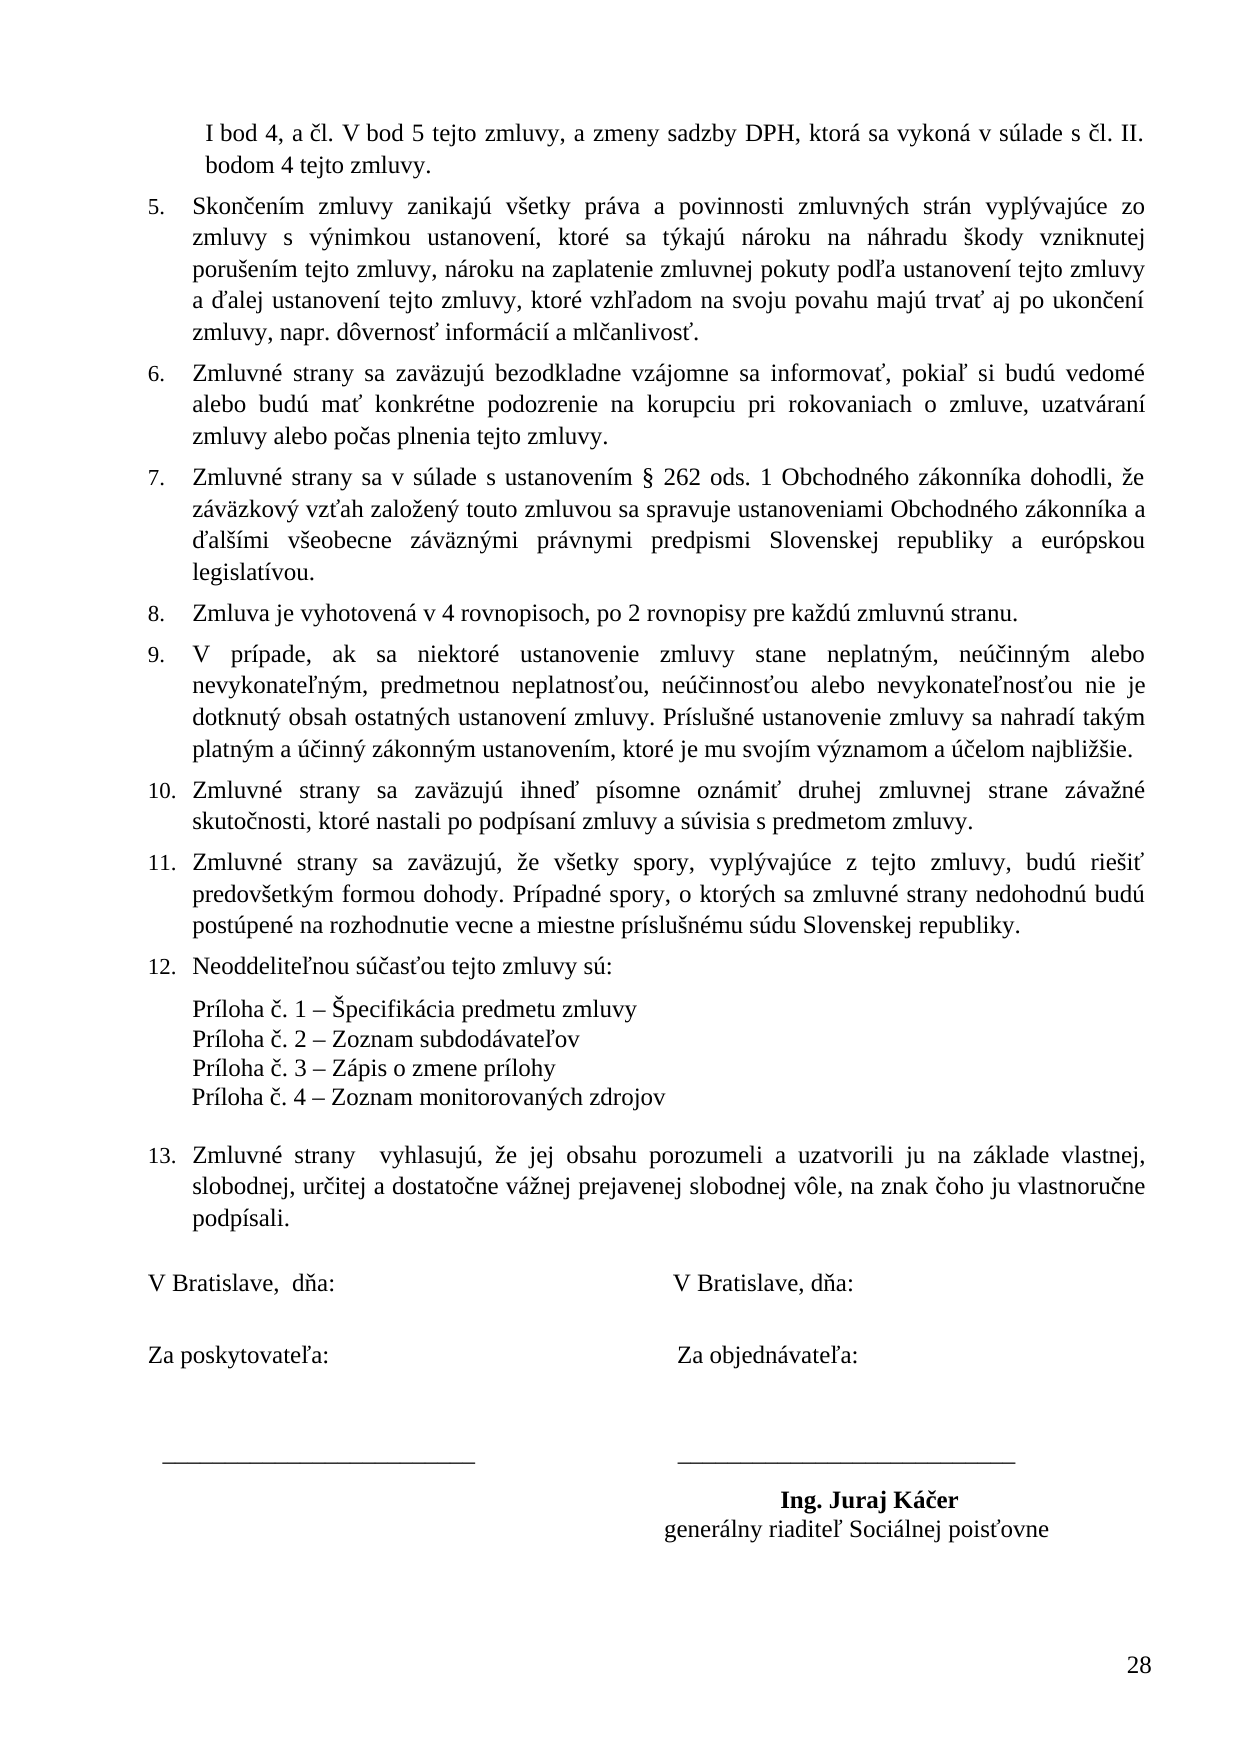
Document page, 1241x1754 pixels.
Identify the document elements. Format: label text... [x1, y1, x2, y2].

list Skončením zmluvy zanikajú všetky práva a povinnosti zmluvných strán vyplývajúce zo zmluvy s výnimkou ustanovení, ktoré sa týkajú nároku na náhradu škody vzniknutej porušením tejto zmluvy, nároku na zaplatenie zmluvnej pokuty podľa ustanovení tejto zmluvy a ďalej ustanovení tejto zmluvy, ktoré vzhľadom na svoju povahu majú trvať aj po ukončení zmluvy, napr. dôvernosť informácií a mlčanlivosť. [148, 191, 1146, 346]
list Zmluva je vyhotovená v 4 rovnopisoch, po 2 rovnopisy pre každú zmluvnú stranu. [148, 598, 1146, 627]
text Za poskytovateľa: Za objednávateľa: [148, 1340, 1152, 1368]
list Neoddeliteľnou súčasťou tejto zmluvy sú: [148, 951, 1146, 980]
list Zmluvné strany vyhlasujú, že jej obsahu porozumeli a uzatvorili ju na základe vlastnej, slobodnej, určitej a dostatočne vážnej prejavenej slobodnej vôle, na znak čoho ju vlastnoručne podpísali. [148, 1140, 1146, 1232]
list Zmluvné strany sa zaväzujú bezodkladne vzájomne sa informovať, pokiaľ si budú vedomé alebo budú mať konkrétne podozrenie na korupciu pri rokovaniach o zmluve, uzatváraní zmluvy alebo počas plnenia tejto zmluvy. [148, 358, 1146, 450]
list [148, 118, 1146, 178]
text Príloha č. 4 – Zoznam monitorovaných zdrojov [148, 1082, 1152, 1111]
list Zmluvné strany sa zaväzujú, že všetky spory, vyplývajúce z tejto zmluvy, budú riešiť predovšetkým formou dohody. Prípadné spory, o ktorých sa zmluvné strany nedohodnú budú postúpené na rozhodnutie vecne a miestne príslušnému súdu Slovenskej republiky. [148, 847, 1146, 939]
text generálny riaditeľ Sociálnej poisťovne [590, 1514, 1152, 1543]
text Príloha č. 2 – Zoznam subdodávateľov [148, 1024, 1146, 1052]
text V Bratislave, dňa: V Bratislave, dňa: [148, 1268, 1152, 1297]
text ––––––––––––––––––––––––– ––––––––––––––––––––––––––– [162, 1446, 1152, 1475]
list V prípade, ak sa niektoré ustanovenie zmluvy stane neplatným, neúčinným alebo nevykonateľným, predmetnou neplatnosťou, neúčinnosťou alebo nevykonateľnosťou nie je dotknutý obsah ostatných ustanovení zmluvy. Príslušné ustanovenie zmluvy sa nahradí takým platným a účinný zákonným ustanovením, ktoré je mu svojím významom a účelom najbližšie. [148, 639, 1146, 762]
text Príloha č. 1 – Špecifikácia predmetu zmluvy [148, 994, 1146, 1023]
text Ing. Juraj Káčer [369, 1485, 1152, 1514]
list Zmluvné strany sa v súlade s ustanovením § 262 ods. 1 Obchodného zákonníka dohodli, že záväzkový vzťah založený touto zmluvou sa spravuje ustanoveniami Obchodného zákonníka a ďalšími všeobecne záväznými právnymi predpismi Slovenskej republiky a európskou legislatívou. [148, 462, 1146, 586]
text Príloha č. 3 – Zápis o zmene prílohy [148, 1053, 1152, 1082]
list Zmluvné strany sa zaväzujú ihneď písomne oznámiť druhej zmluvnej strane závažné skutočnosti, ktoré nastali po podpísaní zmluvy a súvisia s predmetom zmluvy. [148, 775, 1146, 835]
